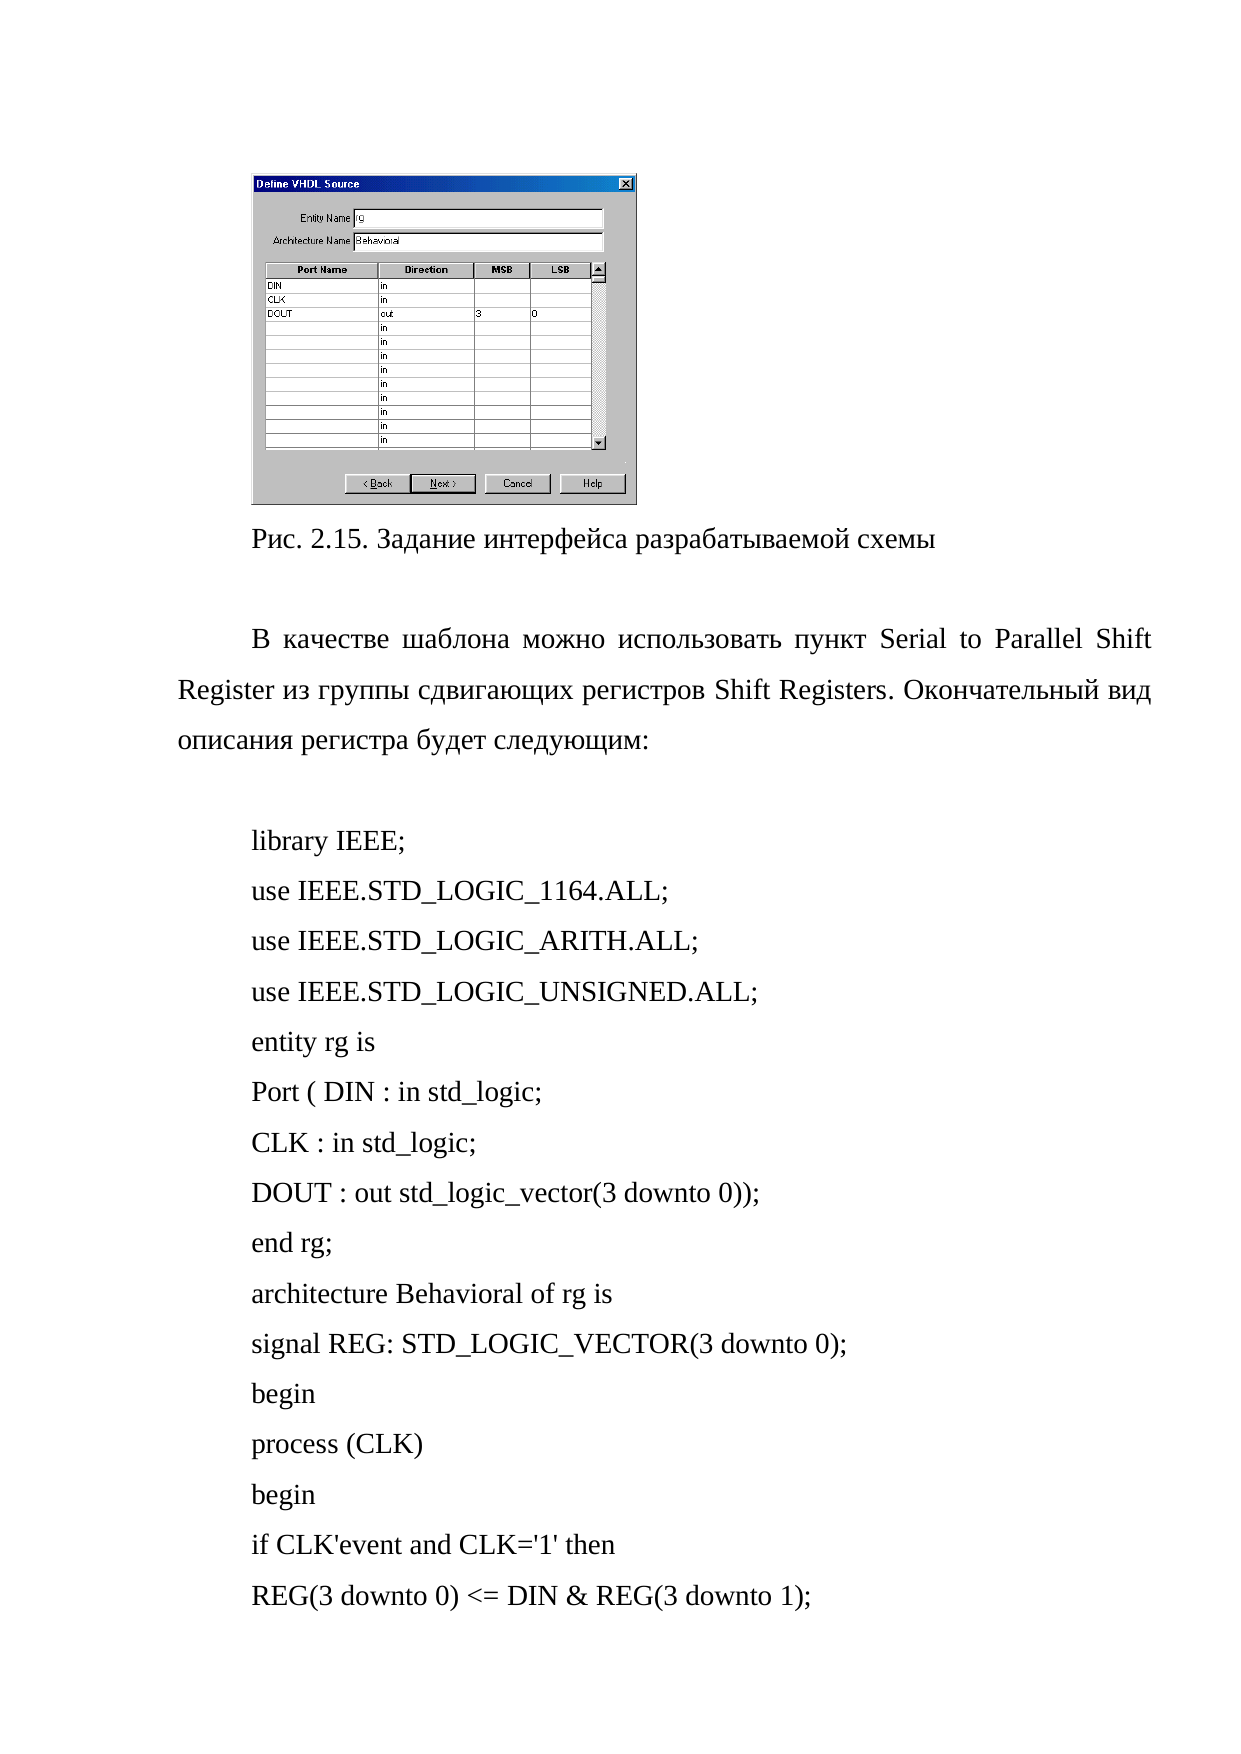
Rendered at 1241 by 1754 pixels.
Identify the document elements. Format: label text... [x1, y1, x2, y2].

picture [251, 173, 637, 505]
text Port ( DIN : in std_logic; [177, 1075, 1152, 1108]
text begin [177, 1377, 1152, 1410]
text entity rg is [177, 1024, 1152, 1058]
text В качестве шаблона можно использовать пункт Serial to Parallel Shift Register из группы сдвигающих регистров Shift Registers. Окончательный вид описания регистра будет следующим: [177, 622, 1152, 756]
text signal REG: STD_LOGIC_VECTOR(3 downto 0); [177, 1326, 1152, 1360]
text library IEEE; [177, 823, 1152, 857]
text if CLK'event and CLK='1' then [177, 1527, 1152, 1561]
text Рис. 2.15. Задание интерфейса разрабатываемой схемы [177, 521, 1152, 555]
text DOUT : out std_logic_vector(3 downto 0)); [177, 1175, 1152, 1209]
text CLK : in std_logic; [177, 1125, 1152, 1158]
text end rg; [177, 1226, 1152, 1259]
text REG(3 downto 0) <= DIN & REG(3 downto 1); [177, 1578, 1152, 1611]
text use IEEE.STD_LOGIC_UNSIGNED.ALL; [177, 974, 1152, 1008]
text begin [177, 1477, 1152, 1511]
text use IEEE.STD_LOGIC_ARITH.ALL; [177, 924, 1152, 957]
text architecture Behavioral of rg is [177, 1276, 1152, 1309]
text process (CLK) [177, 1427, 1152, 1460]
text use IEEE.STD_LOGIC_1164.ALL; [177, 873, 1152, 907]
